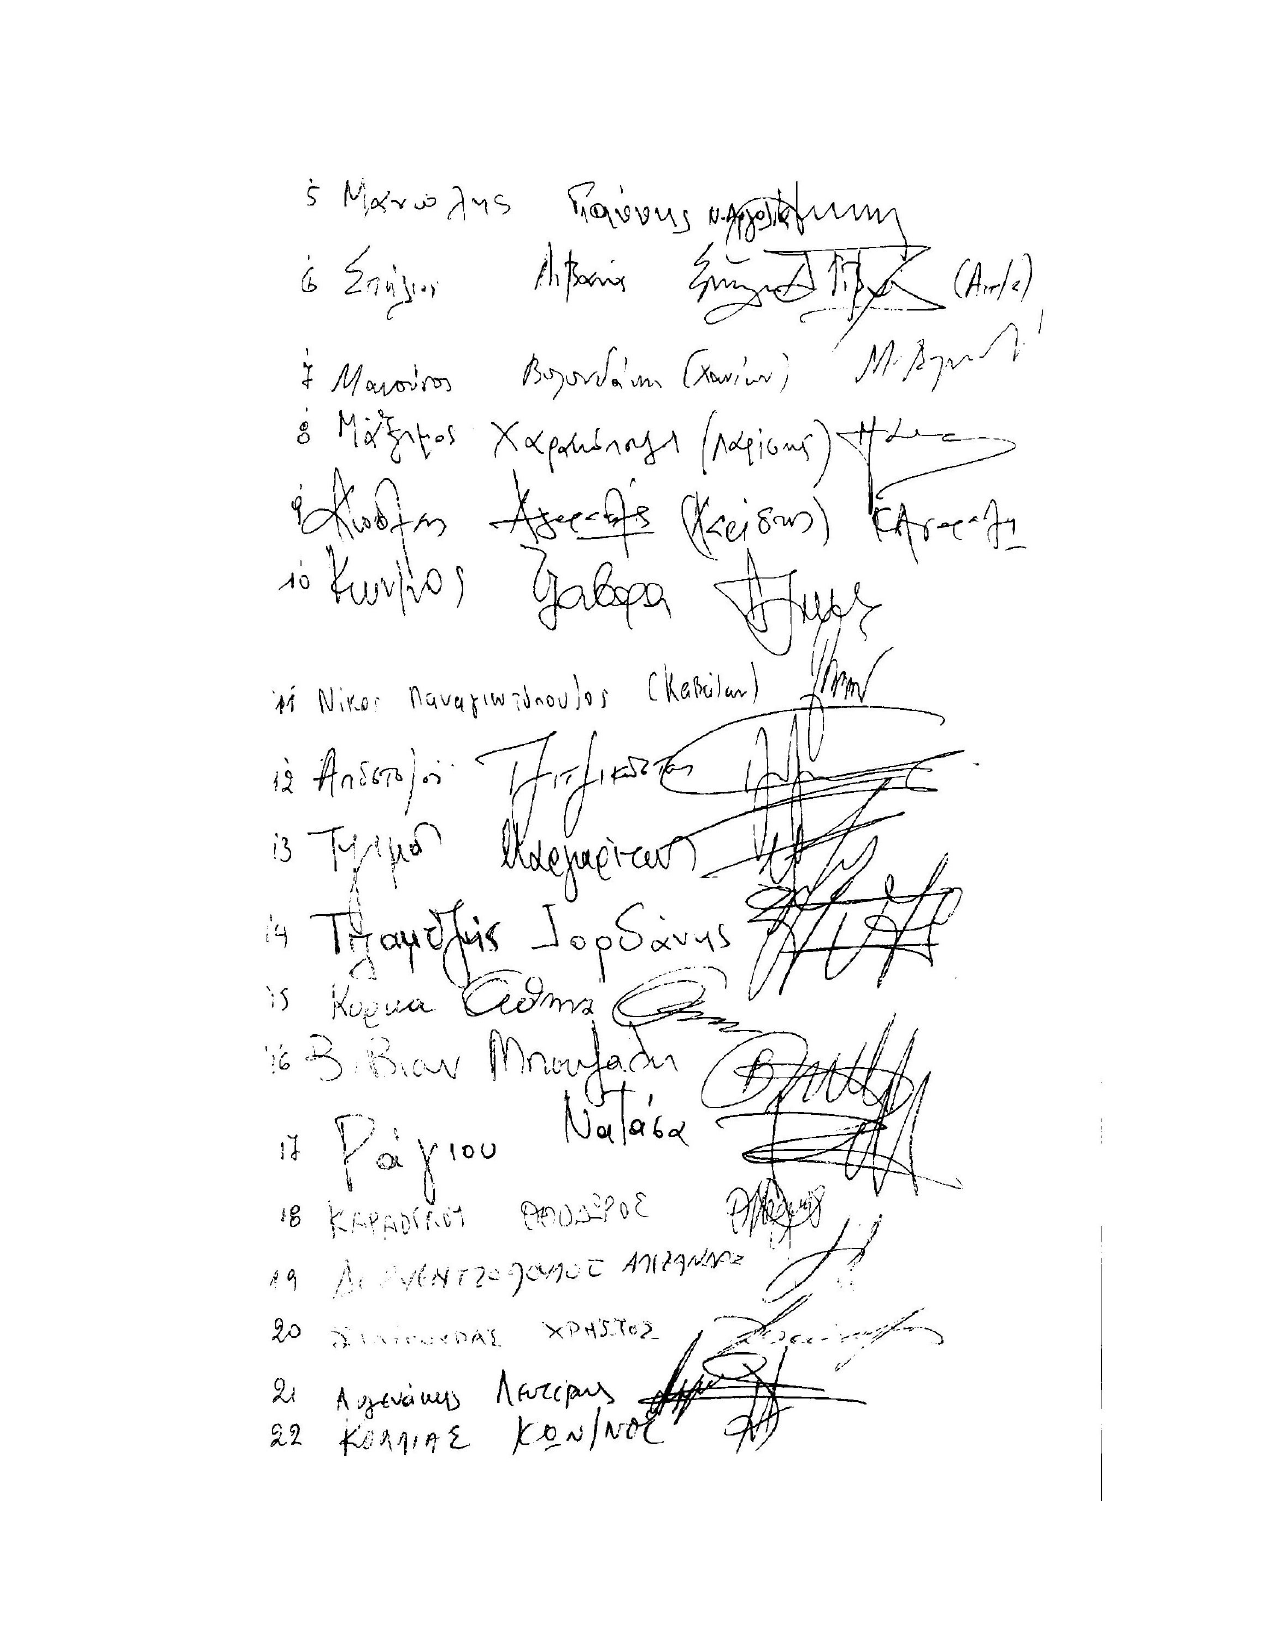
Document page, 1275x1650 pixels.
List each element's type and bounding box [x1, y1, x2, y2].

picture [187, 150, 1116, 1501]
